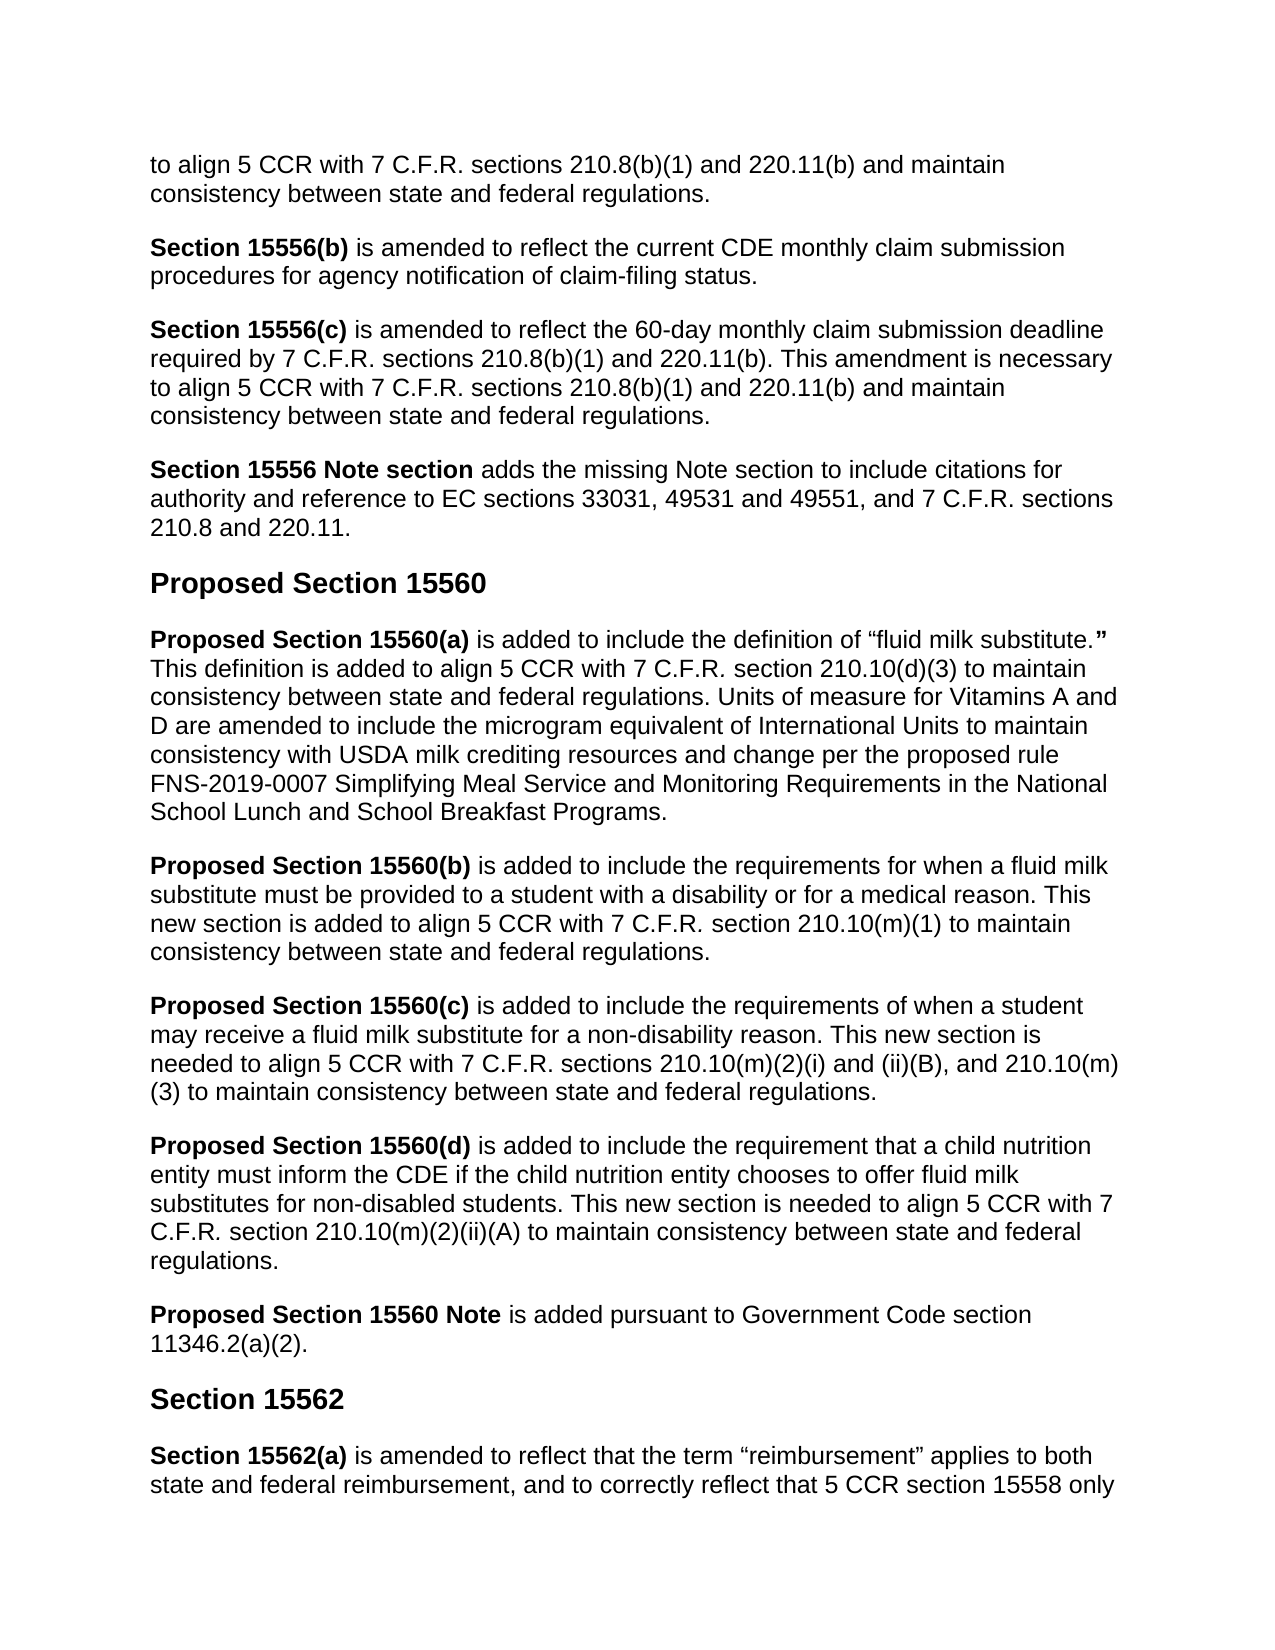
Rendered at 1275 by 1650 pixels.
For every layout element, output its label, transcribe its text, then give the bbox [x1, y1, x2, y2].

text Proposed Section 15560 Note is added pursuant to Government Code section 11346.2(a)(2). [150, 1300, 1125, 1357]
text Proposed Section 15560(a) is added to include the definition of “fluid milk substitute.” This definition is added to align 5 CCR with 7 C.F.R. section 210.10(d)(3) to maintain consistency between state and federal regulations. Units of measure for Vitamins A and D are amended to include the microgram equivalent of International Units to maintain consistency with USDA milk crediting resources and change per the proposed rule FNS-2019-0007 Simplifying Meal Service and Monitoring Requirements in the National School Lunch and School Breakfast Programs. [150, 625, 1125, 826]
text Proposed Section 15560(c) is added to include the requirements of when a student may receive a fluid milk substitute for a non-disability reason. This new section is needed to align 5 CCR with 7 C.F.R. sections 210.10(m)(2)(i) and (ii)(B), and 210.10(m)(3) to maintain consistency between state and federal regulations. [150, 991, 1125, 1106]
subtitle Proposed Section 15560 [150, 566, 1125, 600]
text Section 15556 Note section adds the missing Note section to include citations for authority and reference to EC sections 33031, 49531 and 49551, and 7 C.F.R. sections 210.8 and 220.11. [150, 455, 1125, 541]
text Section 15556(c) is amended to reflect the 60-day monthly claim submission deadline required by 7 C.F.R. sections 210.8(b)(1) and 220.11(b). This amendment is necessary to align 5 CCR with 7 C.F.R. sections 210.8(b)(1) and 220.11(b) and maintain consistency between state and federal regulations. [150, 315, 1125, 430]
text Proposed Section 15560(d) is added to include the requirement that a child nutrition entity must inform the CDE if the child nutrition entity chooses to offer fluid milk substitutes for non-disabled students. This new section is needed to align 5 CCR with 7 C.F.R. section 210.10(m)(2)(ii)(A) to maintain consistency between state and federal regulations. [150, 1131, 1125, 1275]
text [150, 150, 1125, 207]
text Proposed Section 15560(b) is added to include the requirements for when a fluid milk substitute must be provided to a student with a disability or for a medical reason. This new section is added to align 5 CCR with 7 C.F.R. section 210.10(m)(1) to maintain consistency between state and federal regulations. [150, 851, 1125, 966]
subtitle Section 15562 [150, 1382, 1125, 1416]
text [150, 1441, 1125, 1498]
text Section 15556(b) is amended to reflect the current CDE monthly claim submission procedures for agency notification of claim-filing status. [150, 232, 1125, 290]
